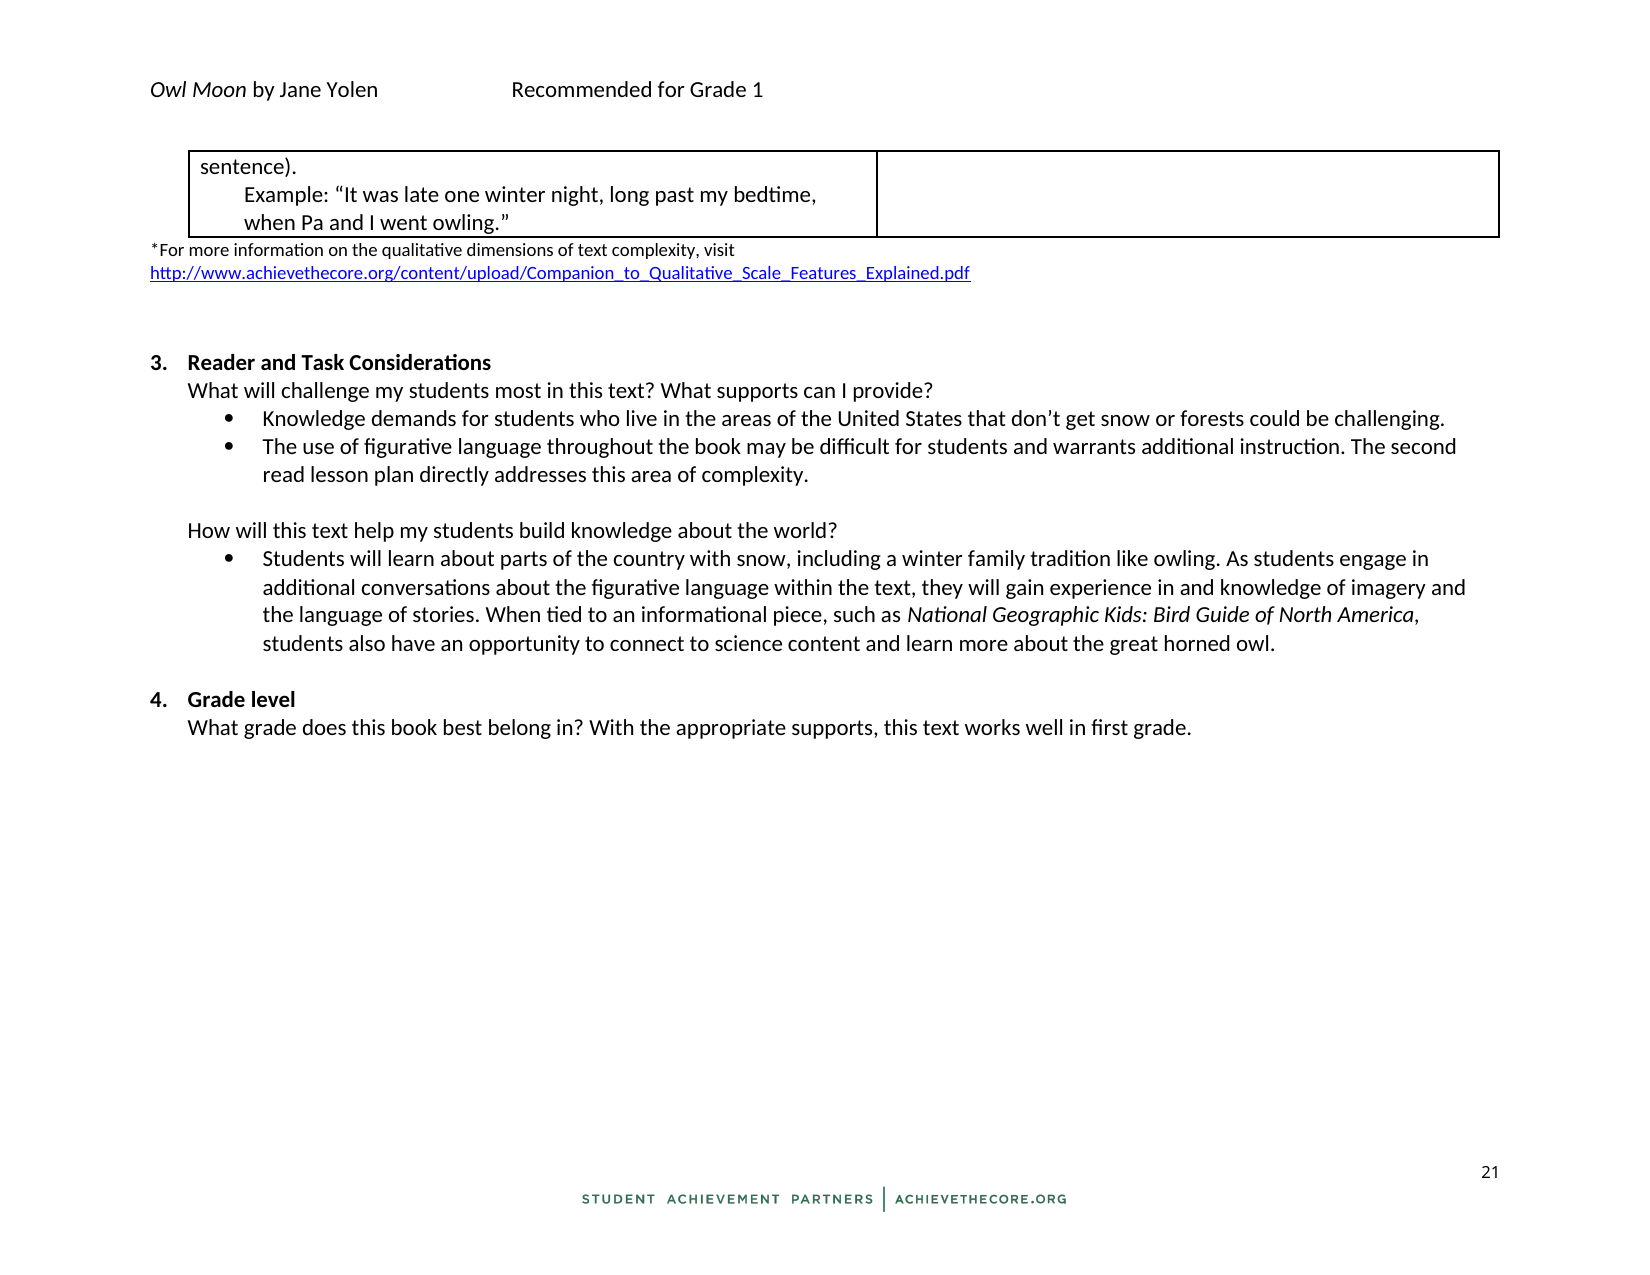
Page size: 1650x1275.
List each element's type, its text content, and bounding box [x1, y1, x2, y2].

list Knowledge demands for students who live in the areas of the United States that don’t get snow or forests could be challenging. [225, 404, 1500, 432]
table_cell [878, 152, 1498, 236]
list Reader and Task Considerations [150, 348, 1500, 376]
text *For more information on the qualitative dimensions of text complexity, visit http://www.achievethecore.org/content/upload/Companion_to_Qualitative_Scale_Features_Explained.pdf [150, 238, 1500, 284]
list The use of figurative language throughout the book may be difficult for students and warrants additional instruction. The second read lesson plan directly addresses this area of complexity. [225, 432, 1500, 488]
list What will challenge my students most in this text? What supports can I provide? [187, 376, 1500, 404]
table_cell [190, 152, 876, 236]
list What grade does this book best belong in? With the appropriate supports, this text works well in first grade. [187, 713, 1500, 741]
list Students will learn about parts of the country with snow, including a winter family tradition like owling. As students engage in additional conversations about the figurative language within the text, they will gain experience in and knowledge of imagery and the language of stories. When tied to an informational piece, such as National Geographic Kids: Bird Guide of North America, students also have an opportunity to connect to science content and learn more about the great horned owl. [225, 544, 1500, 657]
list Grade level [150, 685, 1500, 713]
picture [571, 1183, 1079, 1215]
list How will this text help my students build knowledge about the world? [187, 517, 1500, 544]
